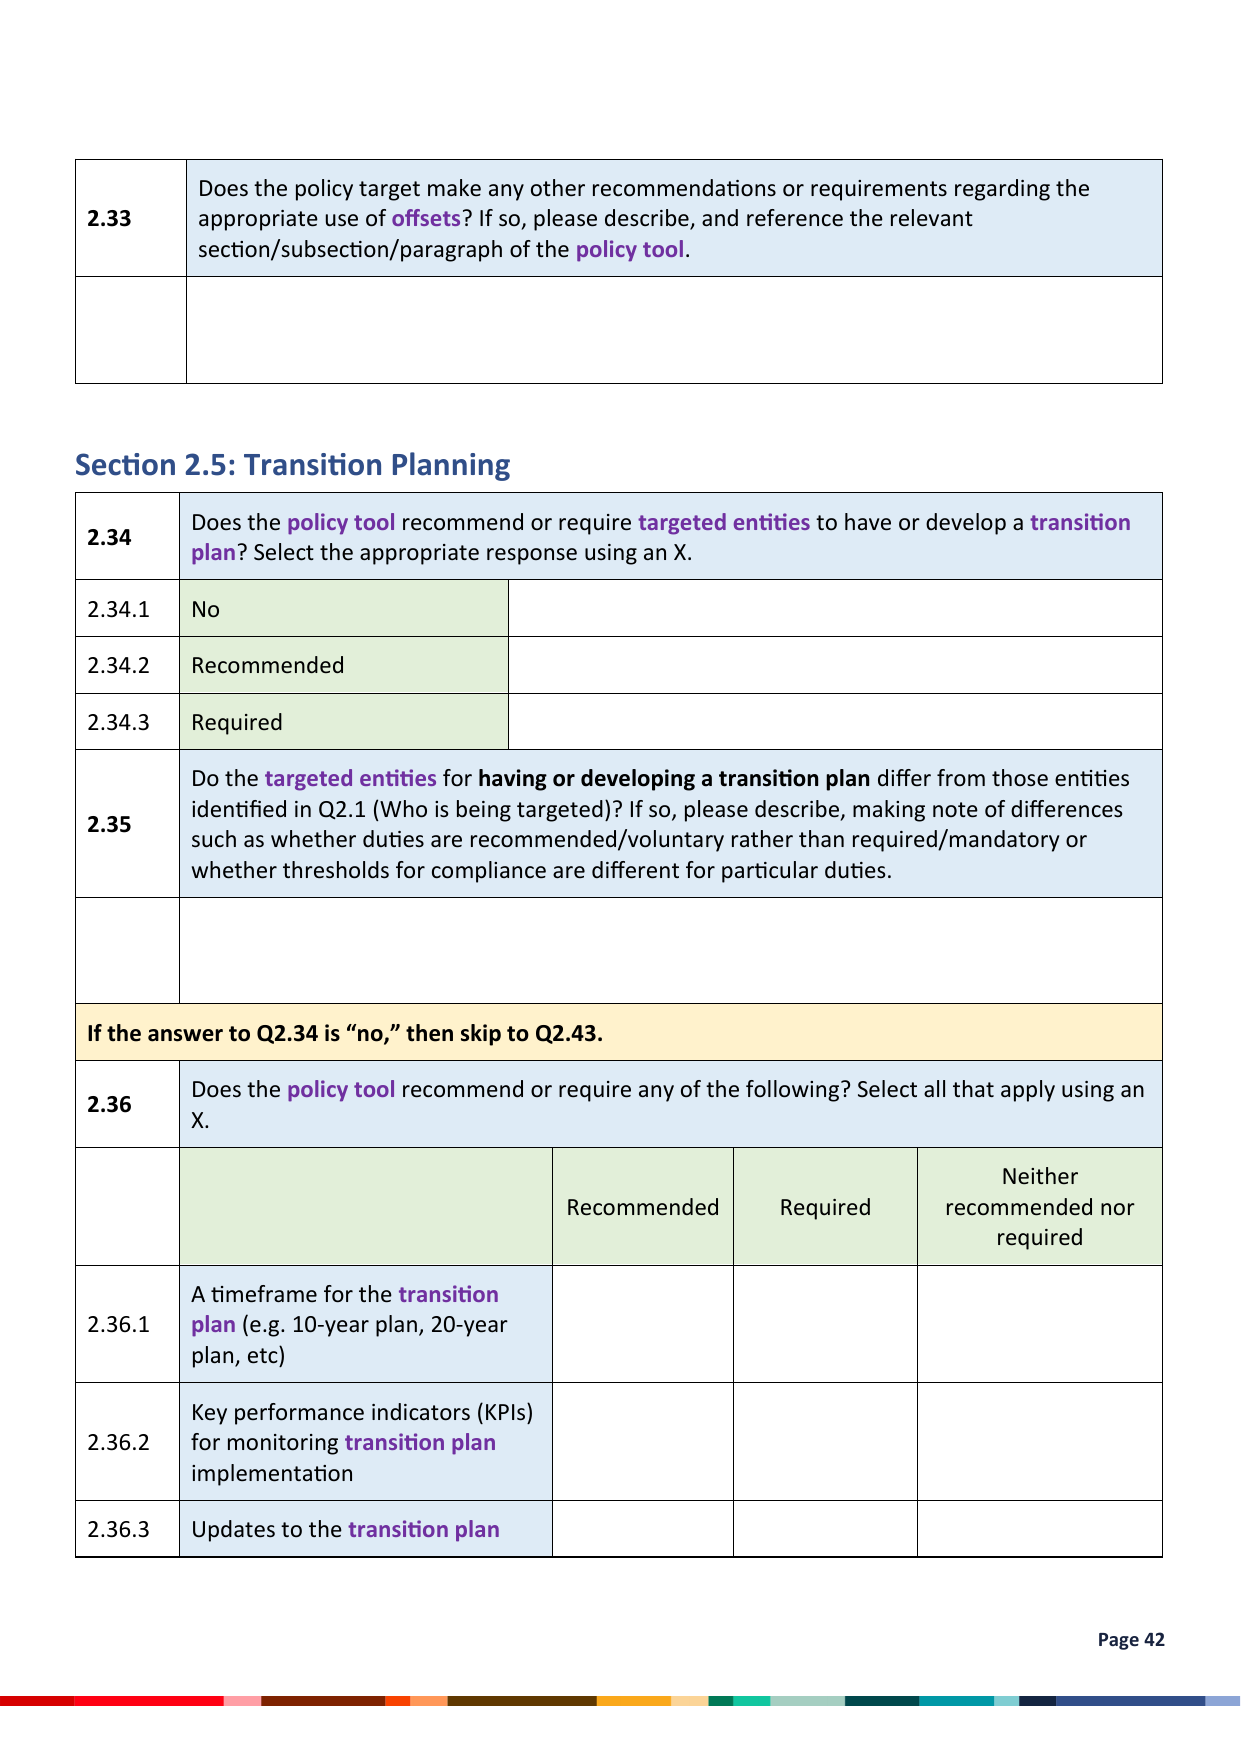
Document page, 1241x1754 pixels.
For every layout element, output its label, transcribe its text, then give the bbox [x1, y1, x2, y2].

table_cell Does the policy tool recommend or require any of the following? Select all that apply using an X. [180, 1061, 1162, 1147]
table_cell Required [734, 1148, 917, 1264]
table_cell 2.36.2 [76, 1383, 179, 1500]
table_cell [180, 898, 1162, 1003]
table_cell [180, 1148, 552, 1264]
table_cell 2.34.3 [76, 694, 179, 749]
table_cell Key performance indicators (KPIs) for monitoring transition plan implementation [180, 1383, 552, 1500]
table_header 2.34 [76, 493, 179, 579]
table_cell 2.33 [76, 160, 186, 276]
table_cell Recommended [553, 1148, 733, 1264]
table_cell 2.34.1 [76, 580, 179, 636]
table_cell [734, 1266, 917, 1382]
table_cell 2.36.3 [76, 1501, 179, 1556]
table_cell [509, 694, 1162, 749]
table_cell [553, 1501, 733, 1556]
table_cell [509, 637, 1162, 692]
table_cell [509, 580, 1162, 636]
table_cell [76, 898, 179, 1003]
table_cell Does the policy target make any other recommendations or requirements regarding the appropriate use of offsets? If so, please describe, and reference the relevant section/subsection/paragraph of the policy tool. [187, 160, 1162, 276]
table_cell 2.36 [76, 1061, 179, 1147]
table_cell Required [180, 694, 508, 749]
table_cell [553, 1266, 733, 1382]
table_cell [187, 277, 1162, 382]
table_cell Neither recommended nor required [918, 1148, 1162, 1264]
table_cell [918, 1501, 1162, 1556]
table_cell A timeframe for the transition plan (e.g. 10-year plan, 20-year plan, etc) [180, 1266, 552, 1382]
table_header Does the policy tool recommend or require targeted entities to have or develop a transition plan? Select the appropriate response using an X. [180, 493, 1162, 579]
table_cell [734, 1501, 917, 1556]
table_cell Recommended [180, 637, 508, 692]
table_cell Updates to the transition plan [180, 1501, 552, 1556]
table_cell Do the targeted entities for having or developing a transition plan differ from those entities identified in Q2.1 (Who is being targeted)? If so, please describe, making note of differences such as whether duties are recommended/voluntary rather than required/mandatory or whether thresholds for compliance are different for particular duties. [180, 750, 1162, 897]
table_cell [553, 1383, 733, 1500]
table_cell 2.35 [76, 750, 179, 897]
table_cell If the answer to Q2.34 is “no,” then skip to Q2.43. [76, 1004, 1162, 1060]
table_cell [76, 1148, 179, 1264]
table_cell [76, 277, 186, 382]
table_cell 2.36.1 [76, 1266, 179, 1382]
table_cell No [180, 580, 508, 636]
table_cell [918, 1266, 1162, 1382]
table_cell [734, 1383, 917, 1500]
picture [0, 1696, 1241, 1706]
table_cell 2.34.2 [76, 637, 179, 692]
table_cell [918, 1383, 1162, 1500]
subtitle Section 2.5: Transition Planning [75, 443, 1165, 484]
